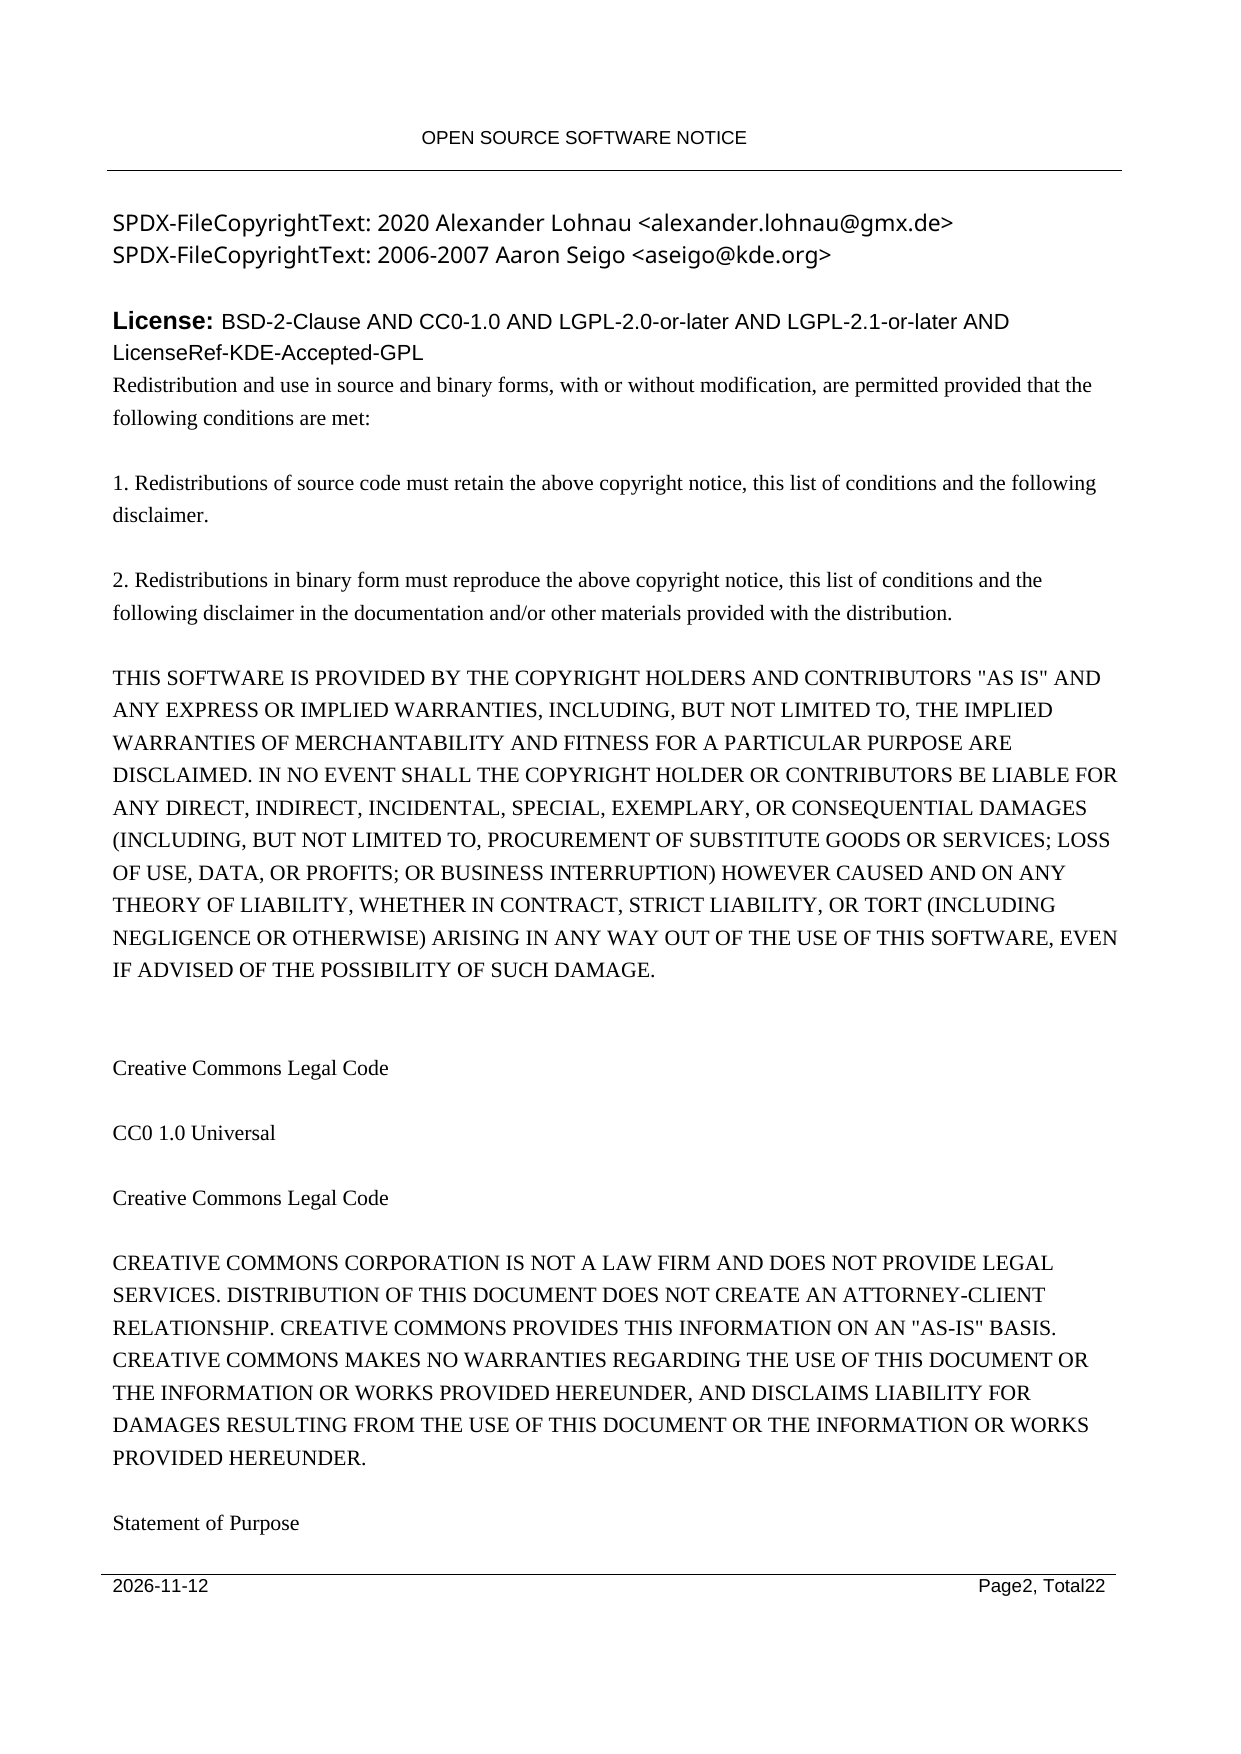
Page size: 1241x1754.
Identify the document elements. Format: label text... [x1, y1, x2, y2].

text License: BSD-2-Clause AND CC0-1.0 AND LGPL-2.0-or-later AND LGPL-2.1-or-later AND LicenseRef-KDE-Accepted-GPL [112, 304, 1128, 369]
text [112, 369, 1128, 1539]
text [112, 206, 1128, 304]
